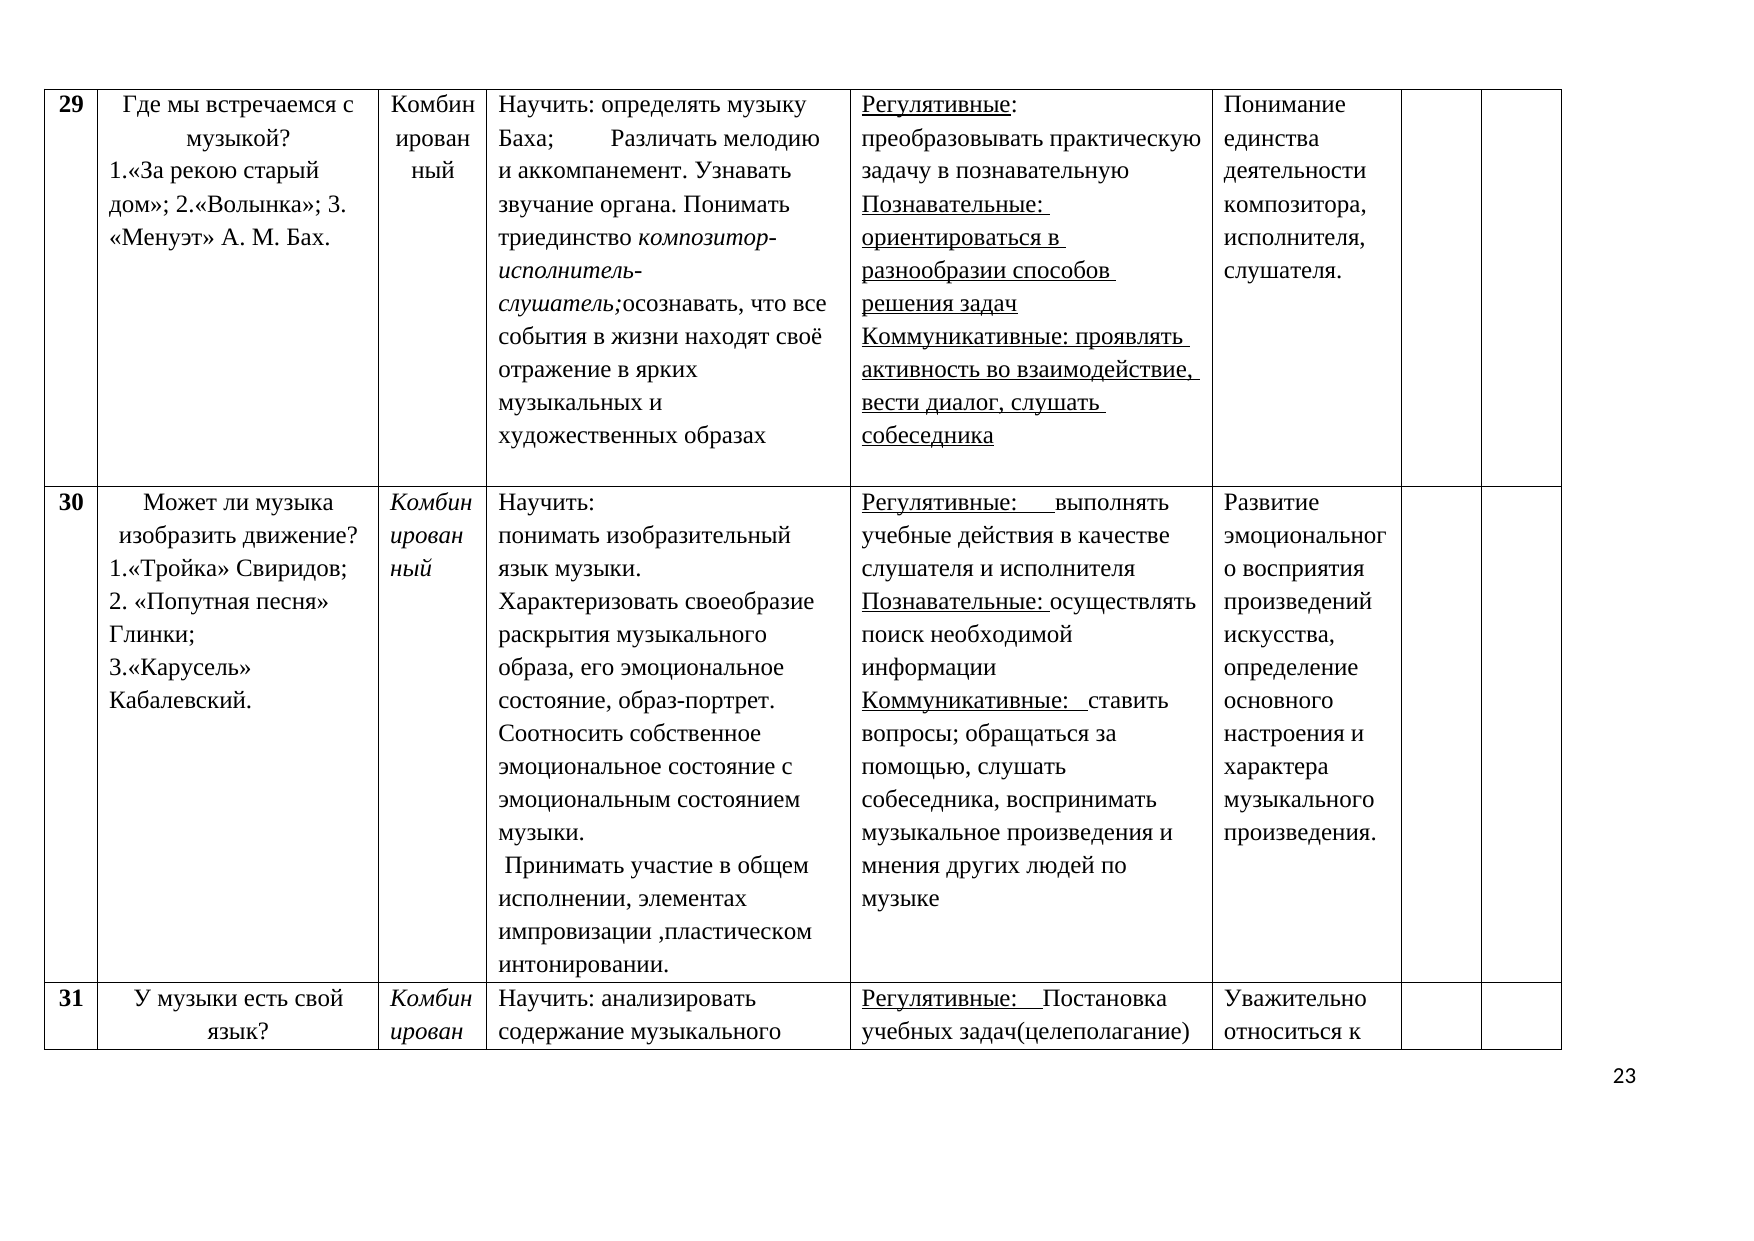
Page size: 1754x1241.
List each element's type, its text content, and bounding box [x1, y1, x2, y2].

table_cell [1402, 983, 1481, 1048]
table_cell Научить: понимать изобразительный язык музыки. Характеризовать своеобразие раскрытия музыкального образа, его эмоциональное состояние, образ-портрет. Соотносить собственное эмоциональное состояние с эмоциональным состоянием музыки. Принимать участие в общем исполнении, элементах импровизации ,пластическом интонировании. [487, 487, 850, 982]
table_cell [1482, 983, 1561, 1048]
table_cell Регулятивные: выполнять учебные действия в качестве слушателя и исполнителя Познавательные: осуществлять поиск необходимой информации Коммуникативные: ставить вопросы; обращаться за помощью, слушать собеседника, воспринимать музыкальное произведения и мнения других людей по музыке [851, 487, 1212, 982]
table_cell 29 [45, 90, 97, 486]
table_cell Регулятивные: преобразовывать практическую задачу в познавательную Познавательные: ориентироваться в разнообразии способов решения задач Коммуникативные: проявлять активность во взаимодействие, вести диалог, слушать собеседника [851, 90, 1212, 486]
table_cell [98, 983, 378, 1048]
table_cell Комбинированный [379, 90, 486, 486]
table_cell 31 [45, 983, 97, 1048]
table_cell [1482, 90, 1561, 486]
table_cell [1402, 487, 1481, 982]
table_cell Комбинированный [379, 983, 486, 1048]
table_cell [1402, 90, 1481, 486]
table_cell Научить: определять музыку Баха; Различать мелодию и аккомпанемент. Узнавать звучание органа. Понимать триединство композитор-исполнитель-слушатель;осознавать, что все события в жизни находят своё отражение в ярких музыкальных и художественных образах [487, 90, 850, 486]
table_cell Может ли музыка изобразить движение? 1.«Тройка» Свиридов; 2. «Попутная песня» Глинки; 3.«Карусель» Кабалевский. [98, 487, 378, 982]
table_cell Развитие эмоционального восприятия произведений искусства, определение основного настроения и характера музыкального произведения. [1213, 487, 1401, 982]
table_cell Где мы встречаемся с музыкой? 1.«За рекою старый дом»; 2.«Волынка»; 3. «Менуэт» А. М. Бах. [98, 90, 378, 486]
table_cell [1482, 487, 1561, 982]
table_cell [1213, 983, 1401, 1048]
table_cell Понимание единства деятельности композитора, исполнителя, слушателя. [1213, 90, 1401, 486]
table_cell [487, 983, 850, 1048]
table_cell Комбинированный [379, 487, 486, 982]
table_cell 30 [45, 487, 97, 982]
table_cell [851, 983, 1212, 1048]
